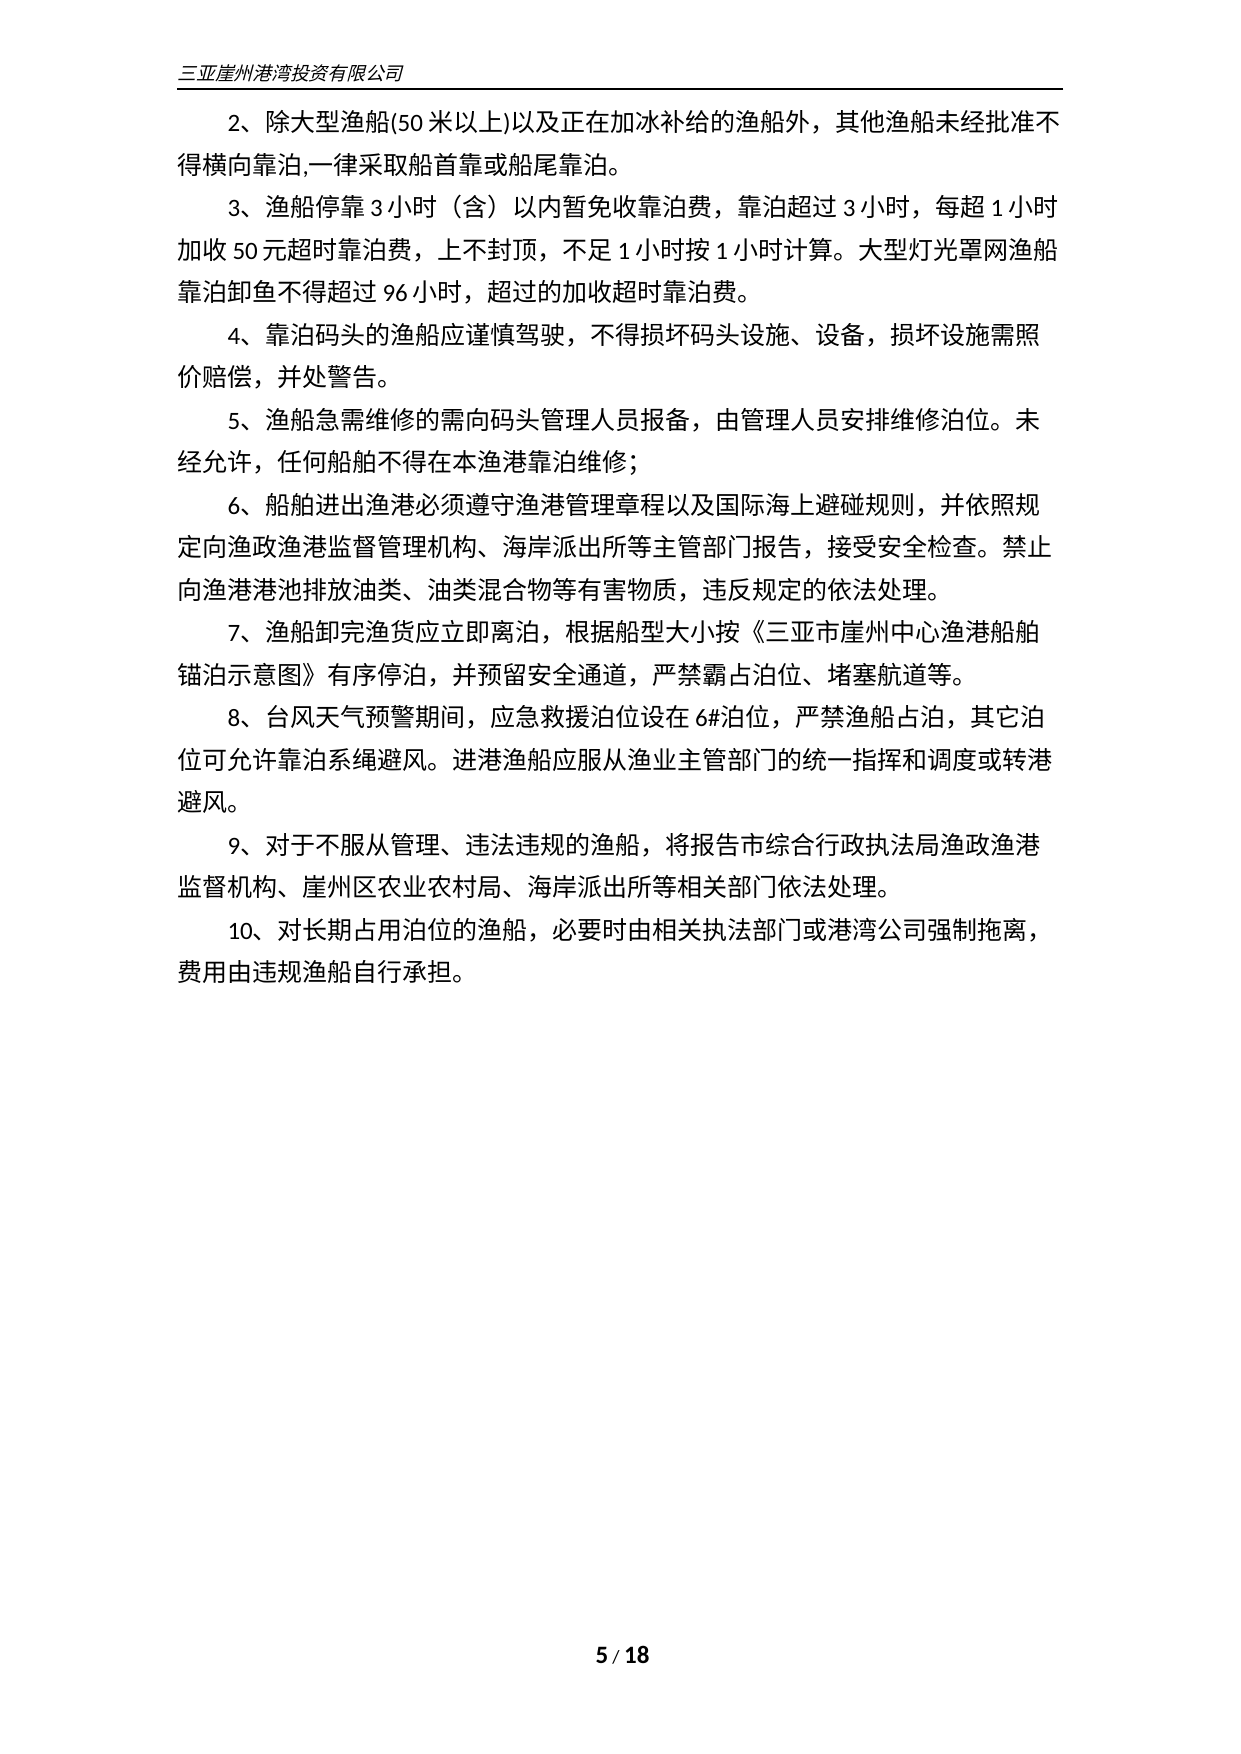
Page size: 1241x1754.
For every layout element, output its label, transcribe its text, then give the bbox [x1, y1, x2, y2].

text 4、靠泊码头的渔船应谨慎驾驶，不得损坏码头设施、设备，损坏设施需照价赔偿，并处警告。 [177, 312, 1063, 397]
text 2、除大型渔船(50米以上)以及正在加冰补给的渔船外，其他渔船未经批准不得横向靠泊,一律采取船首靠或船尾靠泊。 [177, 99, 1063, 184]
text 9、对于不服从管理、违法违规的渔船，将报告市综合行政执法局渔政渔港监督机构、崖州区农业农村局、海岸派出所等相关部门依法处理。 [177, 822, 1063, 907]
text 3、渔船停靠3小时（含）以内暂免收靠泊费，靠泊超过3小时，每超1小时加收50元超时靠泊费，上不封顶，不足1小时按1小时计算。大型灯光罩网渔船靠泊卸鱼不得超过96小时，超过的加收超时靠泊费。 [177, 184, 1063, 312]
text 6、船舶进出渔港必须遵守渔港管理章程以及国际海上避碰规则，并依照规定向渔政渔港监督管理机构、海岸派出所等主管部门报告，接受安全检查。禁止向渔港港池排放油类、油类混合物等有害物质，违反规定的依法处理。 [177, 482, 1063, 609]
text 8、台风天气预警期间，应急救援泊位设在6#泊位，严禁渔船占泊，其它泊位可允许靠泊系绳避风。进港渔船应服从渔业主管部门的统一指挥和调度或转港避风。 [177, 694, 1063, 822]
text 5、渔船急需维修的需向码头管理人员报备，由管理人员安排维修泊位。未经允许，任何船舶不得在本渔港靠泊维修； [177, 397, 1063, 482]
text 7、渔船卸完渔货应立即离泊，根据船型大小按《三亚市崖州中心渔港船舶锚泊示意图》有序停泊，并预留安全通道，严禁霸占泊位、堵塞航道等。 [177, 609, 1063, 694]
text 10、对长期占用泊位的渔船，必要时由相关执法部门或港湾公司强制拖离，费用由违规渔船自行承担。 [177, 907, 1063, 992]
